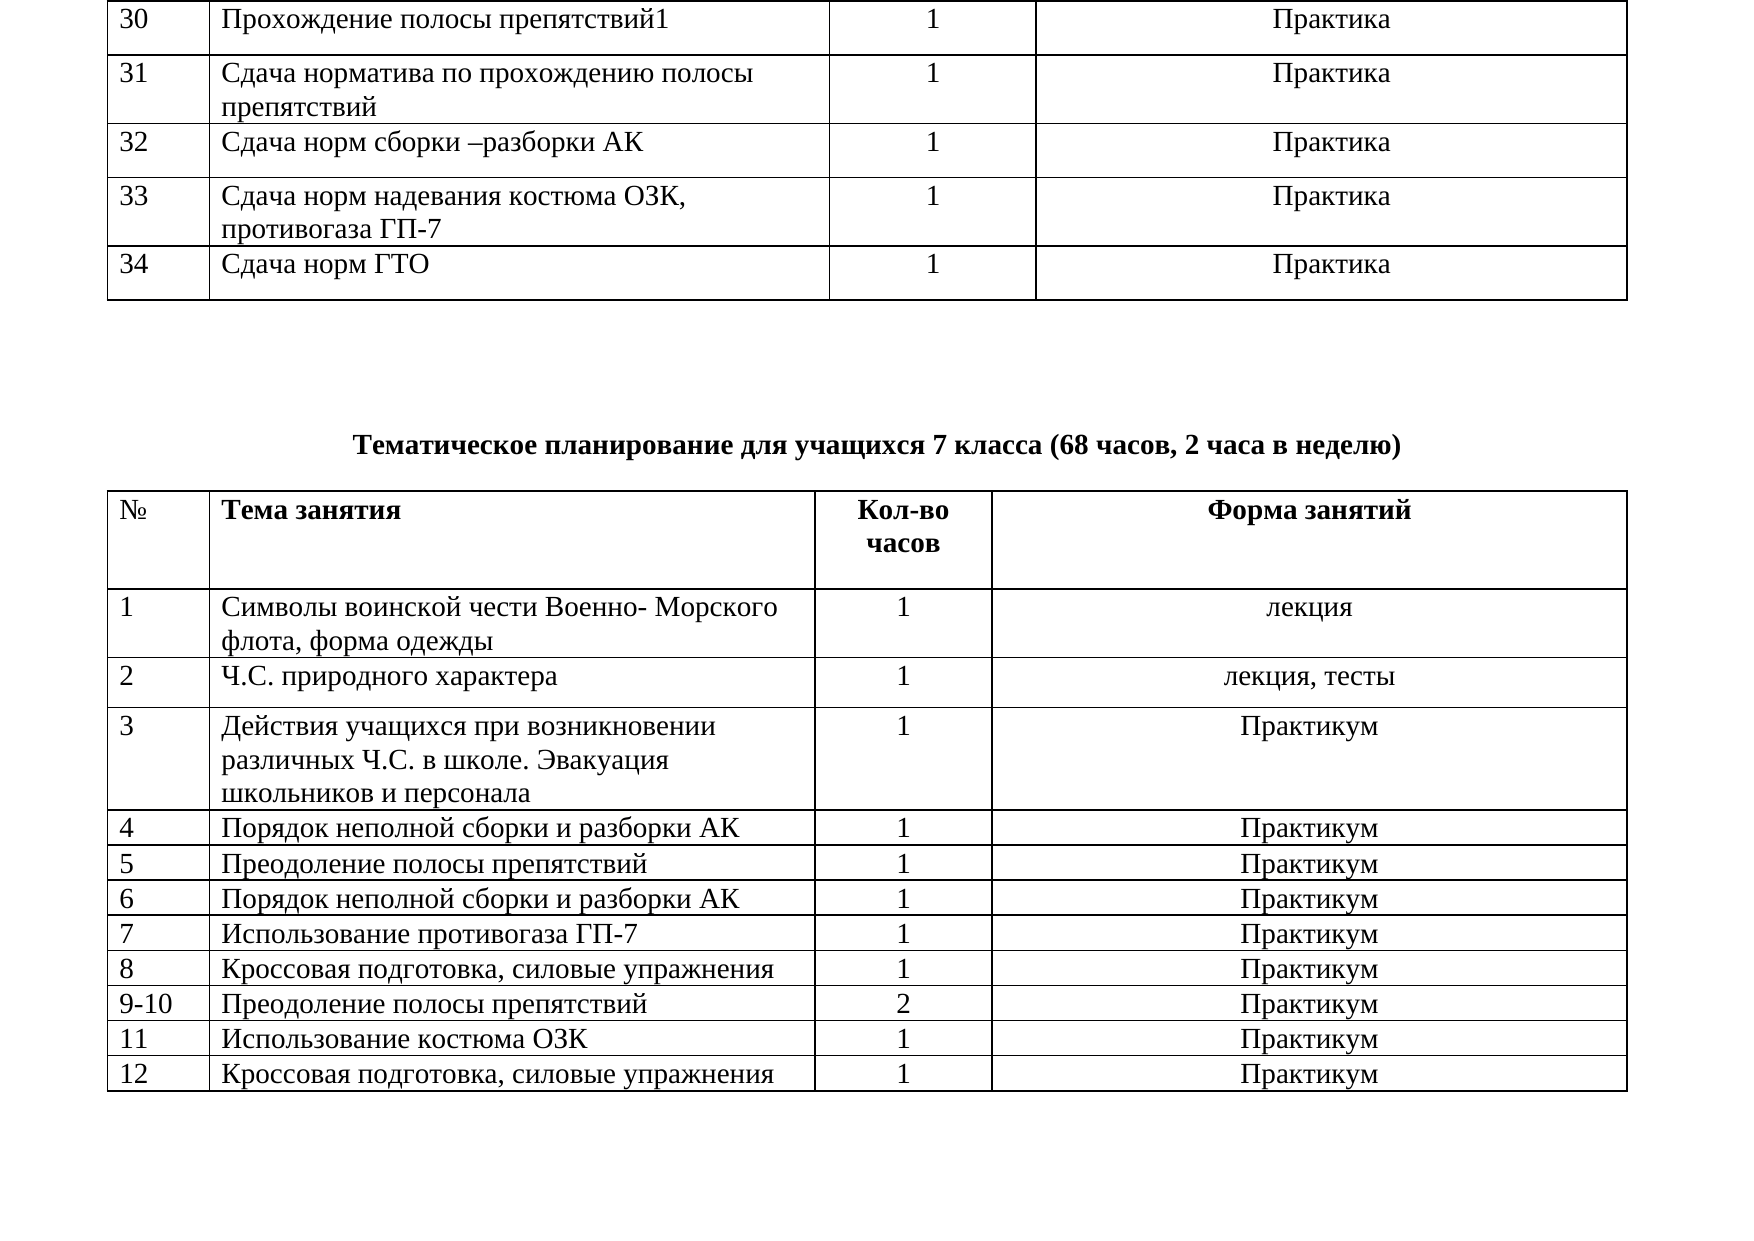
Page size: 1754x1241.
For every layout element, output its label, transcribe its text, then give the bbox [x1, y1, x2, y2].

table_cell 1 [816, 590, 991, 657]
table_cell лекция, тесты [993, 658, 1626, 707]
table_cell 2 [816, 986, 991, 1020]
table_cell Использование противогаза ГП-7 [210, 916, 814, 949]
table_cell Использование костюма ОЗК [210, 1021, 814, 1055]
table_cell Символы воинской чести Военно- Морского флота, форма одежды [210, 590, 814, 657]
table_cell Кроссовая подготовка, силовые упражнения [210, 1056, 814, 1090]
table_cell Сдача норм ГТО [210, 247, 829, 299]
table_cell 32 [108, 124, 209, 176]
table_header Кол-во часов [816, 492, 991, 588]
table_cell Практикум [993, 708, 1626, 809]
table_cell Сдача норматива по прохождению полосы препятствий [210, 56, 829, 122]
table_cell Сдача норм надевания костюма ОЗК, противогаза ГП-7 [210, 178, 829, 245]
table_cell 1 [830, 56, 1035, 122]
table_cell Практика [1037, 247, 1626, 299]
table_cell Практикум [993, 881, 1626, 914]
table_cell Ч.С. природного характера [210, 658, 814, 707]
table_cell 3 [108, 708, 209, 809]
table_cell 11 [108, 1021, 209, 1055]
table_cell Кроссовая подготовка, силовые упражнения [210, 951, 814, 984]
table_cell Практикум [993, 1056, 1626, 1090]
table_cell 1 [830, 124, 1035, 176]
table_cell 1 [816, 846, 991, 879]
table_cell 1 [816, 1056, 991, 1090]
table_cell Практика [1037, 2, 1626, 54]
table_cell 1 [816, 951, 991, 984]
table_cell 4 [108, 811, 209, 844]
table_cell 8 [108, 951, 209, 984]
table_cell 30 [108, 2, 209, 54]
table_cell 1 [816, 811, 991, 844]
table_cell 1 [816, 916, 991, 949]
table_cell Практикум [993, 1021, 1626, 1055]
table_cell Практикум [993, 986, 1626, 1020]
table_header Тема занятия [210, 492, 814, 588]
table_cell 1 [816, 708, 991, 809]
table_header № [108, 492, 209, 588]
table_cell 7 [108, 916, 209, 949]
table_cell 12 [108, 1056, 209, 1090]
table_cell Порядок неполной сборки и разборки АК [210, 811, 814, 844]
table_cell лекция [993, 590, 1626, 657]
table_cell Преодоление полосы препятствий [210, 986, 814, 1020]
table_cell Сдача норм сборки –разборки АК [210, 124, 829, 176]
table_cell 2 [108, 658, 209, 707]
table_cell 1 [830, 247, 1035, 299]
table_cell 9-10 [108, 986, 209, 1020]
table_cell 1 [816, 1021, 991, 1055]
table_cell Преодоление полосы препятствий [210, 846, 814, 879]
table_cell Практикум [993, 846, 1626, 879]
table_cell 1 [108, 590, 209, 657]
table_cell Практикум [993, 951, 1626, 984]
table_cell 5 [108, 846, 209, 879]
table_cell Практика [1037, 178, 1626, 245]
table_cell 34 [108, 247, 209, 299]
table_cell 1 [816, 658, 991, 707]
table_cell 31 [108, 56, 209, 122]
table_cell 33 [108, 178, 209, 245]
table_cell 1 [830, 2, 1035, 54]
table_cell Порядок неполной сборки и разборки АК [210, 881, 814, 914]
table_cell Практикум [993, 811, 1626, 844]
table_cell 1 [816, 881, 991, 914]
table_cell Прохождение полосы препятствий1 [210, 2, 829, 54]
table_cell Практикум [993, 916, 1626, 949]
text Тематическое планирование для учащихся 7 класса (68 часов, 2 часа в неделю) [118, 427, 1636, 461]
table_cell Практика [1037, 124, 1626, 176]
table_cell Практика [1037, 56, 1626, 122]
table_cell Действия учащихся при возникновении различных Ч.С. в школе. Эвакуация школьников и персонала [210, 708, 814, 809]
table_cell 6 [108, 881, 209, 914]
table_header Форма занятий [993, 492, 1626, 588]
table_cell 1 [830, 178, 1035, 245]
